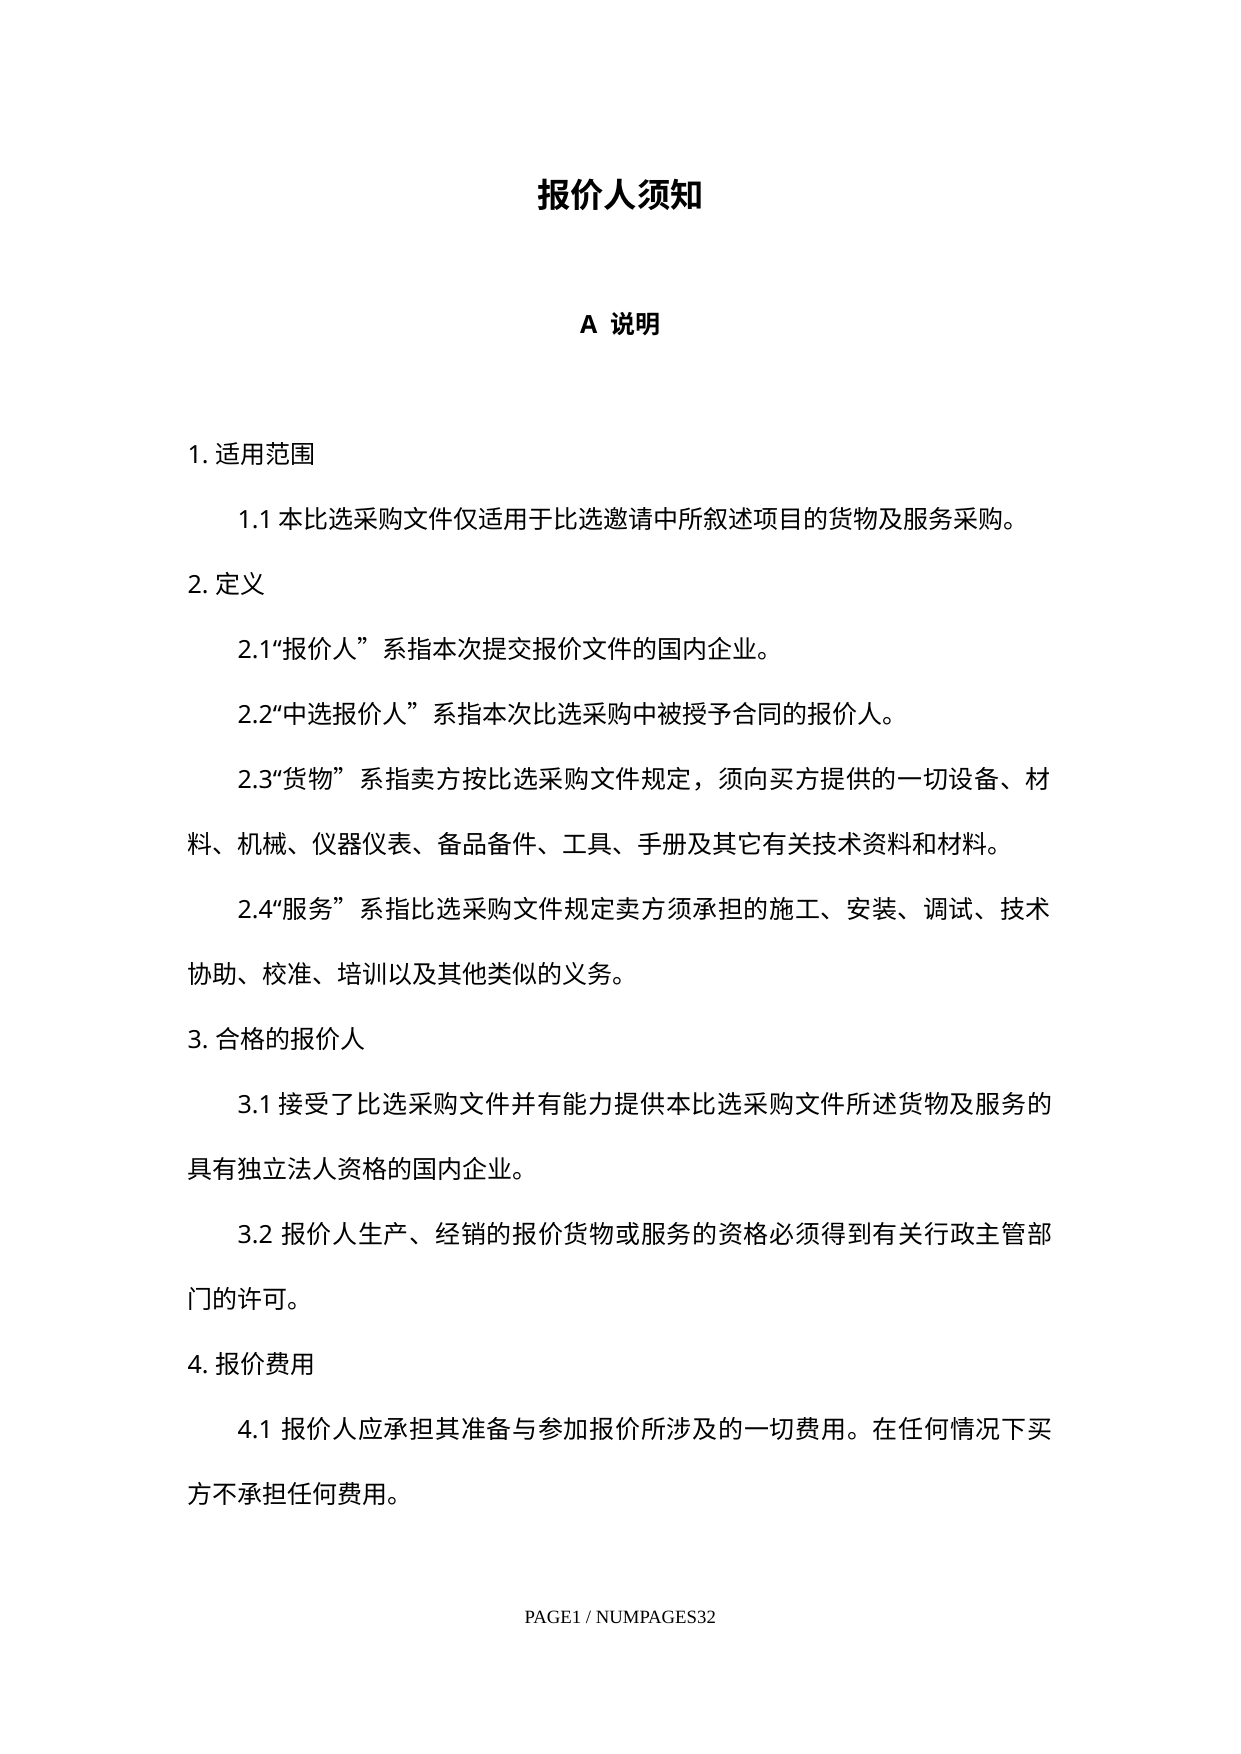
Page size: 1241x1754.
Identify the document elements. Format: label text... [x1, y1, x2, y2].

text 4. 报价费用 [187, 1330, 1053, 1395]
text 3.1接受了比选采购文件并有能力提供本比选采购文件所述货物及服务的具有独立法人资格的国内企业。 [187, 1070, 1053, 1200]
text 3.2 报价人生产、经销的报价货物或服务的资格必须得到有关行政主管部门的许可。 [187, 1200, 1053, 1330]
text A 说明 [187, 290, 1053, 355]
text 2.3“货物”系指卖方按比选采购文件规定，须向买方提供的一切设备、材料、机械、仪器仪表、备品备件、工具、手册及其它有关技术资料和材料。 [187, 745, 1053, 875]
text 4.1 报价人应承担其准备与参加报价所涉及的一切费用。在任何情况下买方不承担任何费用。 [187, 1395, 1053, 1525]
text 1.1本比选采购文件仅适用于比选邀请中所叙述项目的货物及服务采购。 [187, 485, 1053, 550]
text 2.4“服务”系指比选采购文件规定卖方须承担的施工、安装、调试、技术协助、校准、培训以及其他类似的义务。 [187, 875, 1053, 1005]
text 2.2“中选报价人”系指本次比选采购中被授予合同的报价人。 [187, 680, 1053, 745]
text 报价人须知 [187, 160, 1053, 225]
text 2. 定义 [187, 550, 1053, 615]
text 3. 合格的报价人 [187, 1005, 1053, 1070]
text 1. 适用范围 [187, 420, 1053, 485]
text 2.1“报价人”系指本次提交报价文件的国内企业。 [187, 615, 1053, 680]
